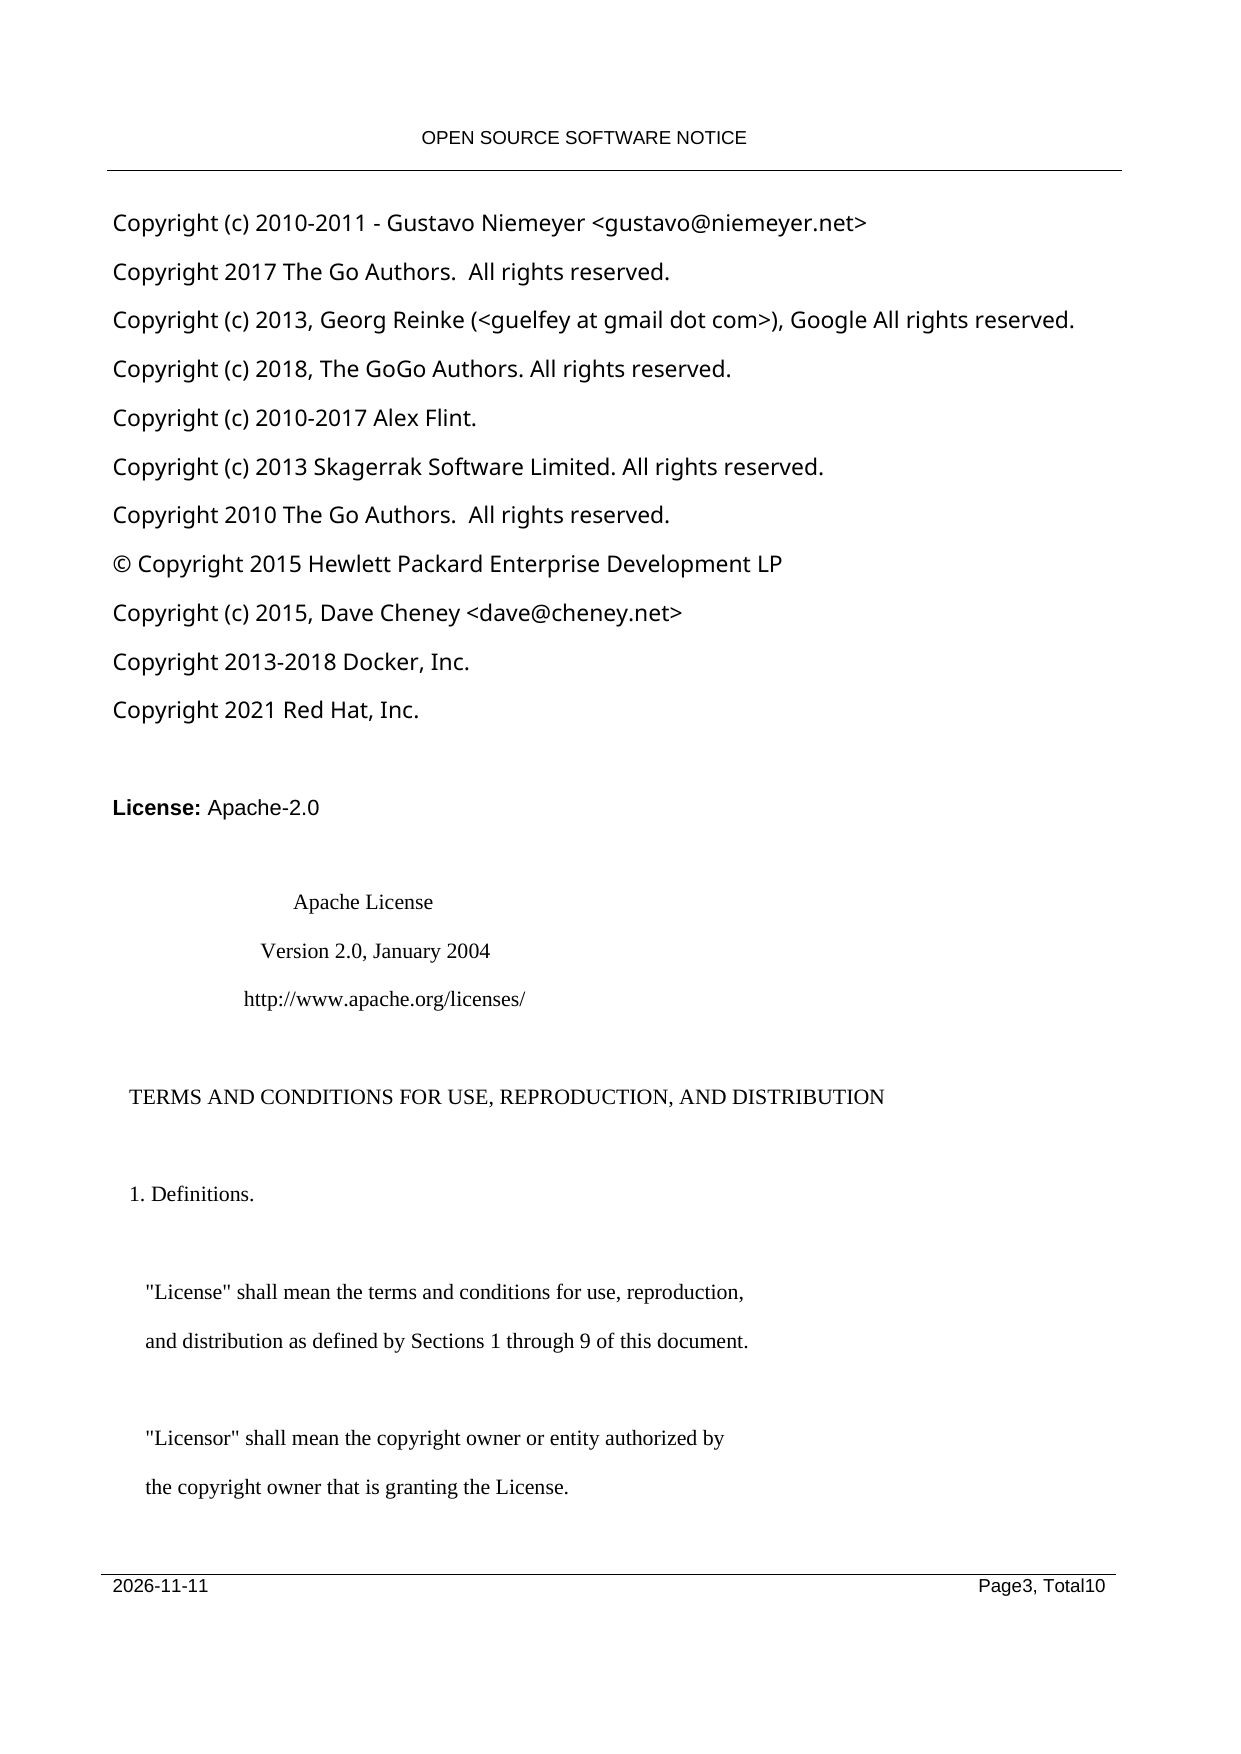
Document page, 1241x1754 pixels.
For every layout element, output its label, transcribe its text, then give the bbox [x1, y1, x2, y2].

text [112, 206, 1128, 775]
text License: Apache-2.0 [112, 791, 1128, 824]
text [112, 836, 1128, 1503]
